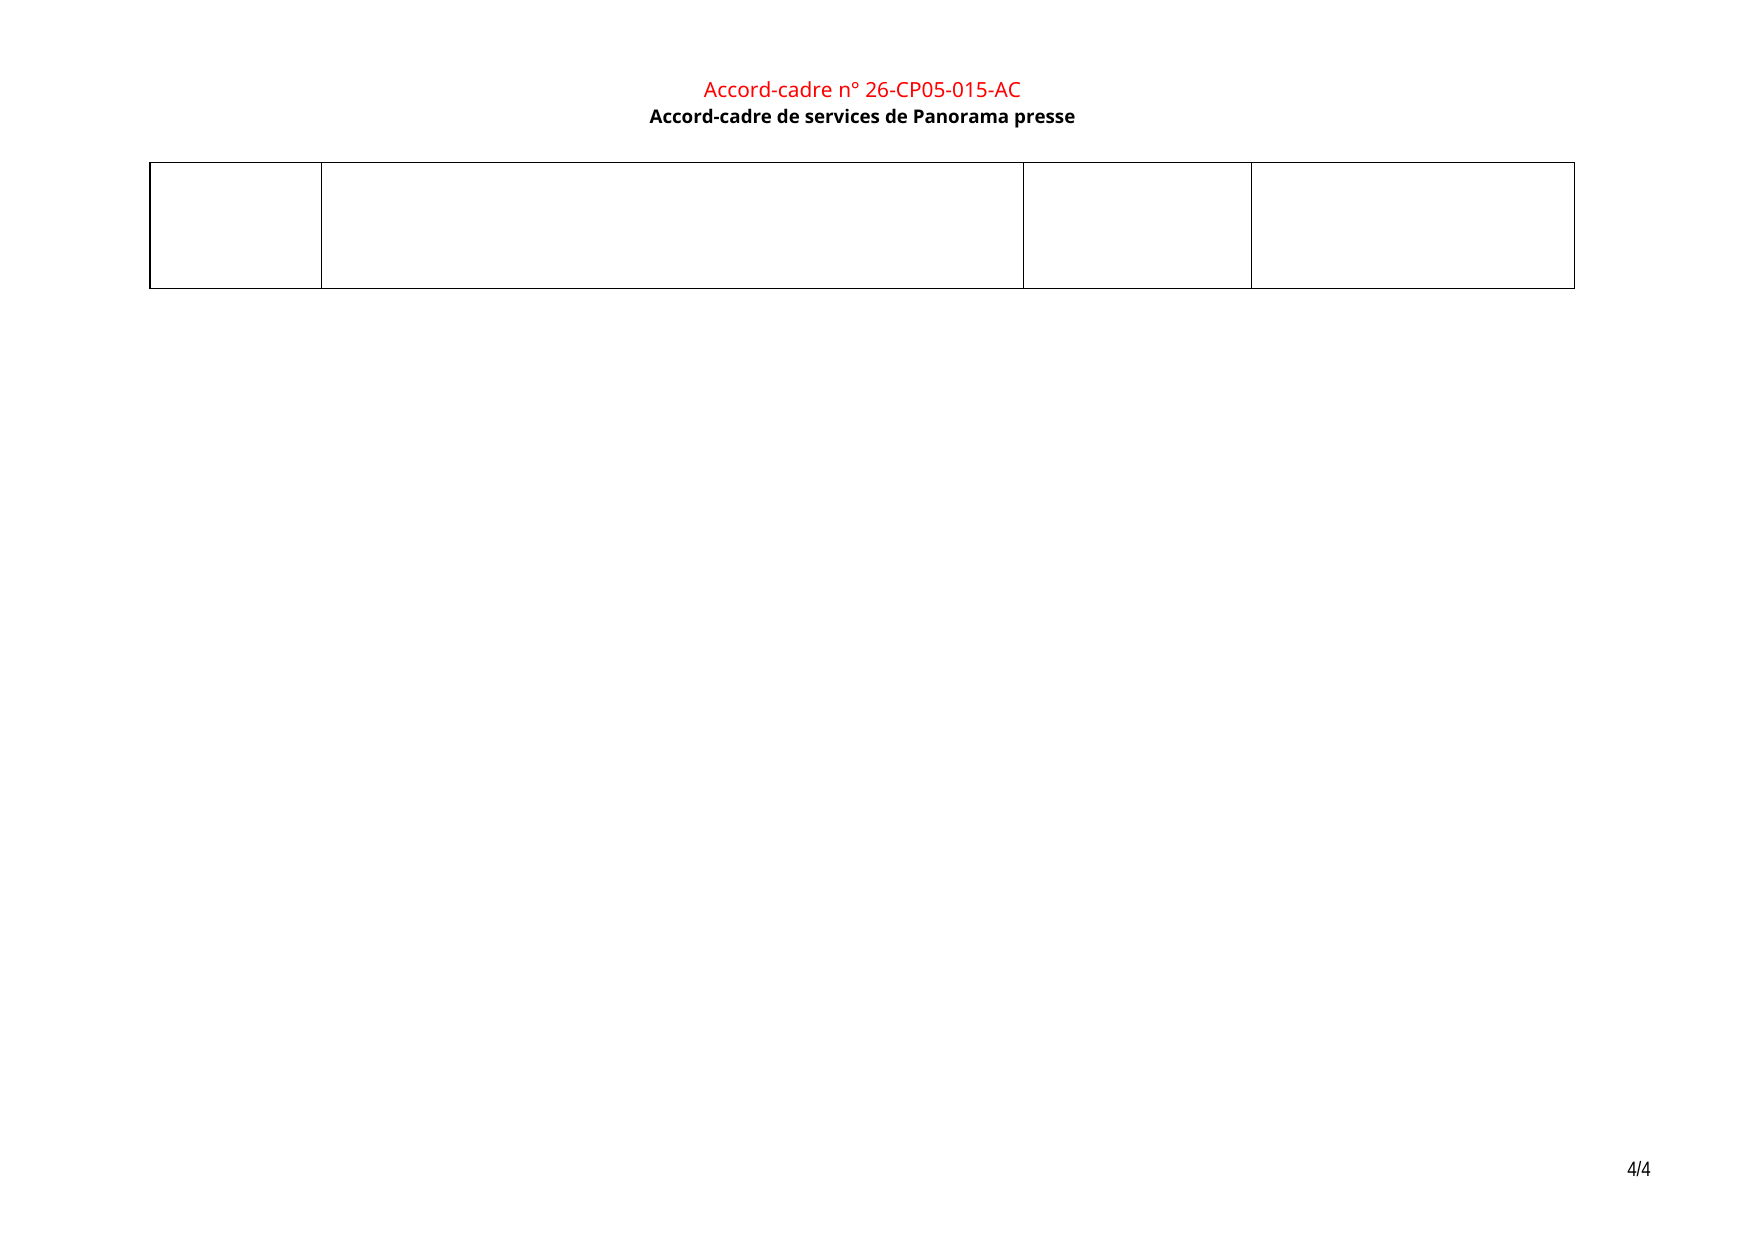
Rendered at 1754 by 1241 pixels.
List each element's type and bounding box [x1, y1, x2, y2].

table_cell [1252, 163, 1574, 288]
table_cell [322, 163, 1023, 288]
table_cell [151, 163, 321, 288]
table_cell [1024, 163, 1251, 288]
